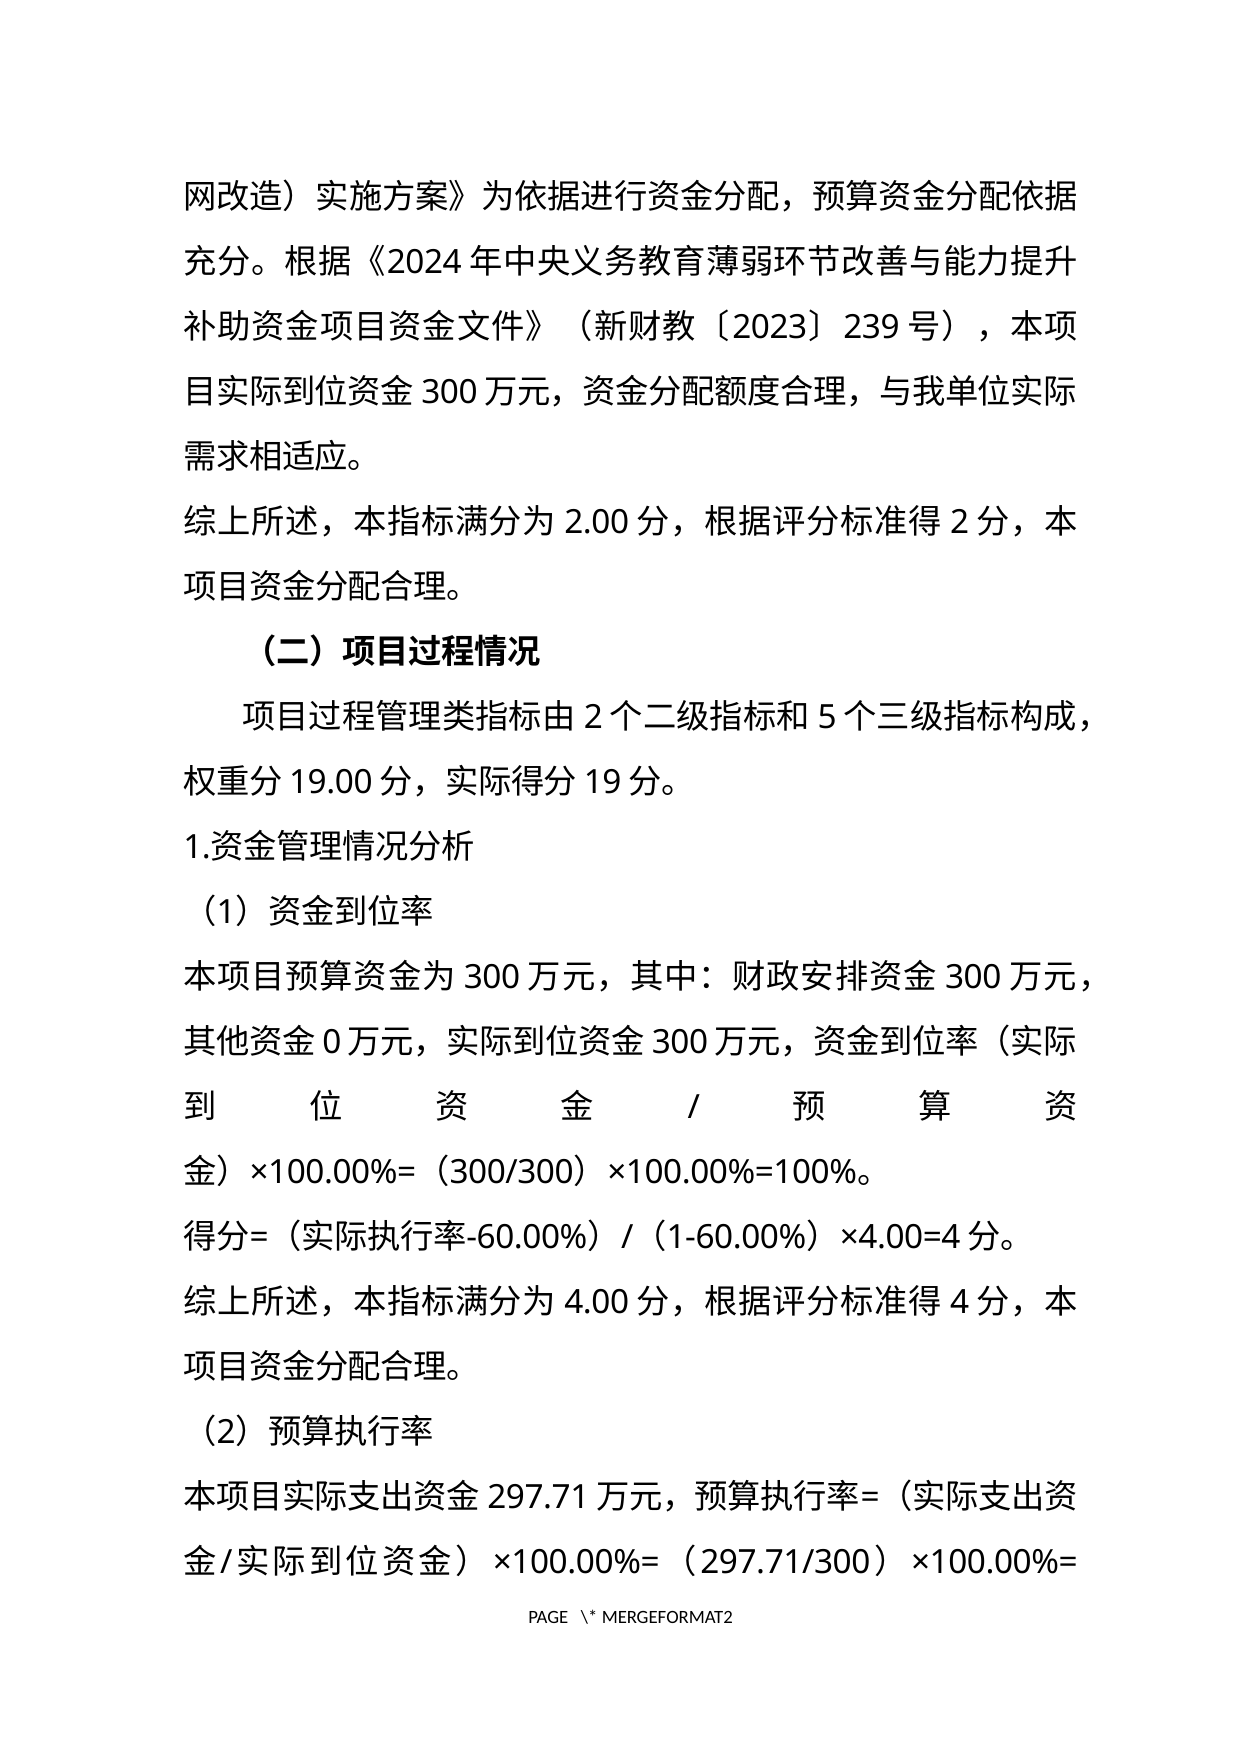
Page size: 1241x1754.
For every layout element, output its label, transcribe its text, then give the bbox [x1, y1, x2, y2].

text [183, 162, 1078, 617]
text （二）项目过程情况 [183, 617, 1078, 682]
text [183, 682, 1078, 1592]
